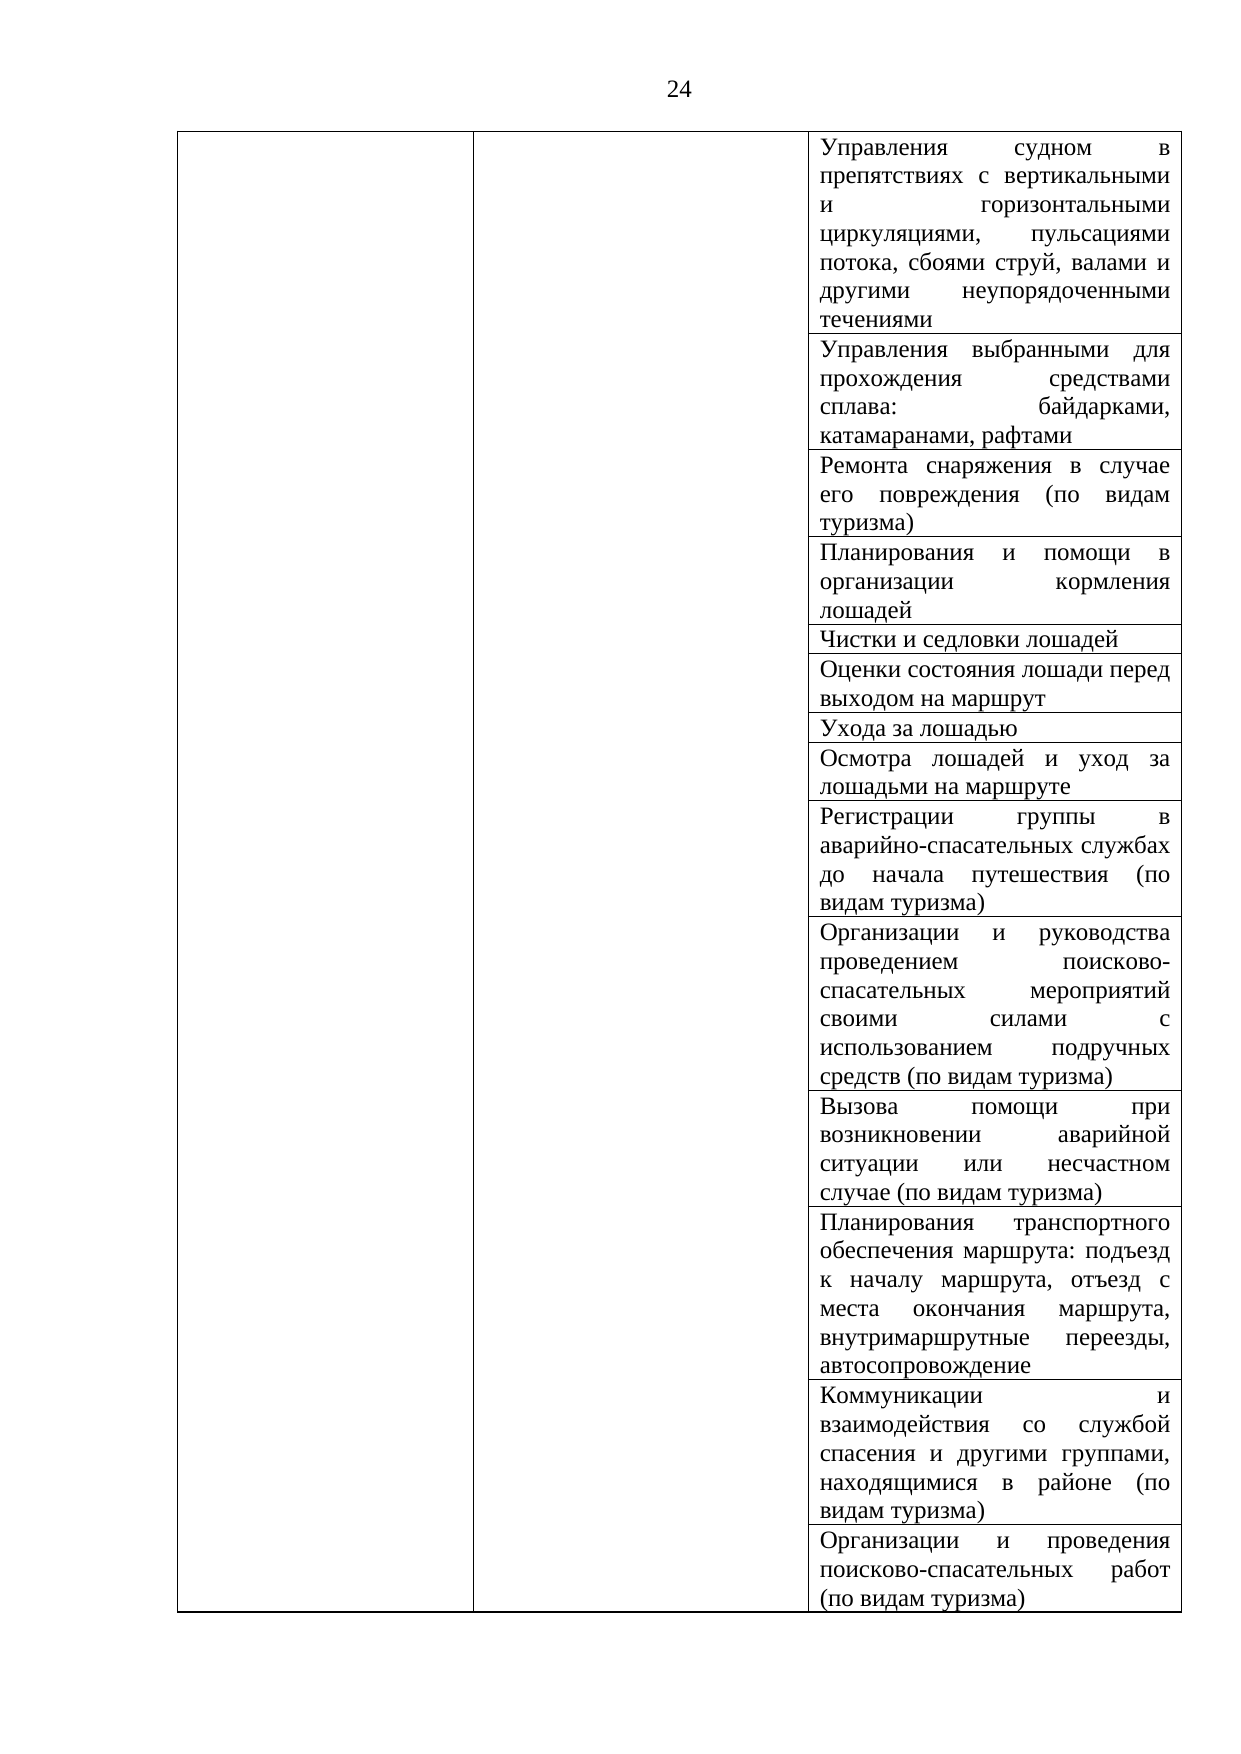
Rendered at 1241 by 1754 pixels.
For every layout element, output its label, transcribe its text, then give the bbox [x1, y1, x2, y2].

table_cell Управления судном в препятствиях с вертикальными и горизонтальными циркуляциями, пульсациями потока, сбоями струй, валами и другими неупорядоченными течениями [809, 132, 1181, 333]
table_cell Чистки и седловки лошадей [809, 625, 1181, 653]
table_cell Планирования и помощи в организации кормления лошадей [809, 537, 1181, 623]
table_cell Коммуникации и взаимодействия со службой спасения и другими группами, находящимися в районе (по видам туризма) [809, 1380, 1181, 1524]
table_cell Организации и проведения поисково-спасательных работ (по видам туризма) [809, 1525, 1181, 1611]
table_cell Организации и руководства проведением поисково-спасательных мероприятий своими силами с использованием подручных средств (по видам туризма) [809, 917, 1181, 1090]
table_cell Оценки состояния лошади перед выходом на маршрут [809, 654, 1181, 712]
table_cell Регистрации группы в аварийно-спасательных службах до начала путешествия (по видам туризма) [809, 801, 1181, 916]
table_cell Ухода за лошадью [809, 713, 1181, 742]
table_cell Планирования транспортного обеспечения маршрута: подъезд к началу маршрута, отъезд с места окончания маршрута, внутримаршрутные переезды, автосопровождение [809, 1207, 1181, 1379]
table_cell Ремонта снаряжения в случае его повреждения (по видам туризма) [809, 450, 1181, 536]
table_cell Вызова помощи при возникновении аварийной ситуации или несчастном случае (по видам туризма) [809, 1091, 1181, 1206]
table_cell Управления выбранными для прохождения средствами сплава: байдарками, катамаранами, рафтами [809, 334, 1181, 449]
table_cell Осмотра лошадей и уход за лошадьми на маршруте [809, 743, 1181, 800]
